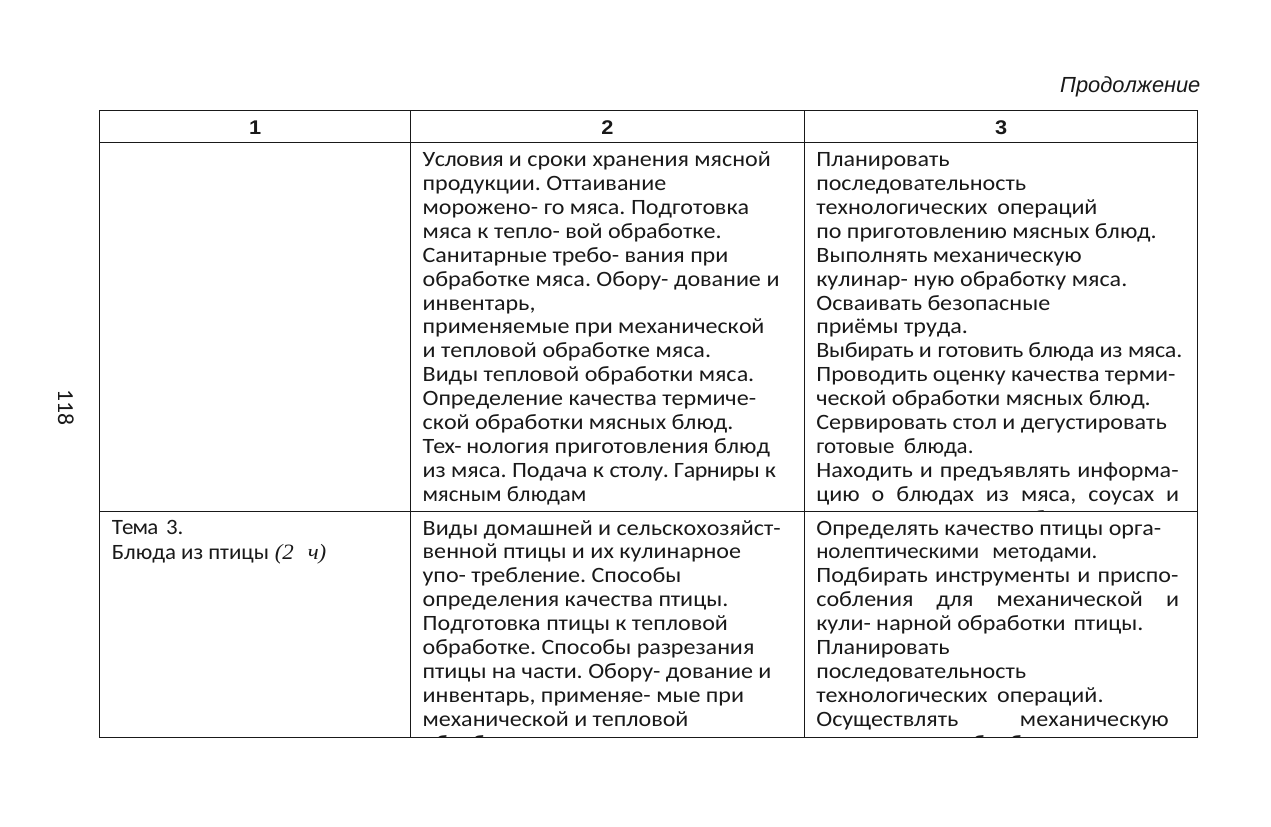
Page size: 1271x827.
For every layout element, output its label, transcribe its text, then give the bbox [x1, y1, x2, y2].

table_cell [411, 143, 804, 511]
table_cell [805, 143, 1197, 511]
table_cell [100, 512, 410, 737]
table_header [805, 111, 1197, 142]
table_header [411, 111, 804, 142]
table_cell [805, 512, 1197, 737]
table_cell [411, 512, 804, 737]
text Продолжение [89, 72, 1200, 97]
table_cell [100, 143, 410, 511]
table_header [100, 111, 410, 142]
